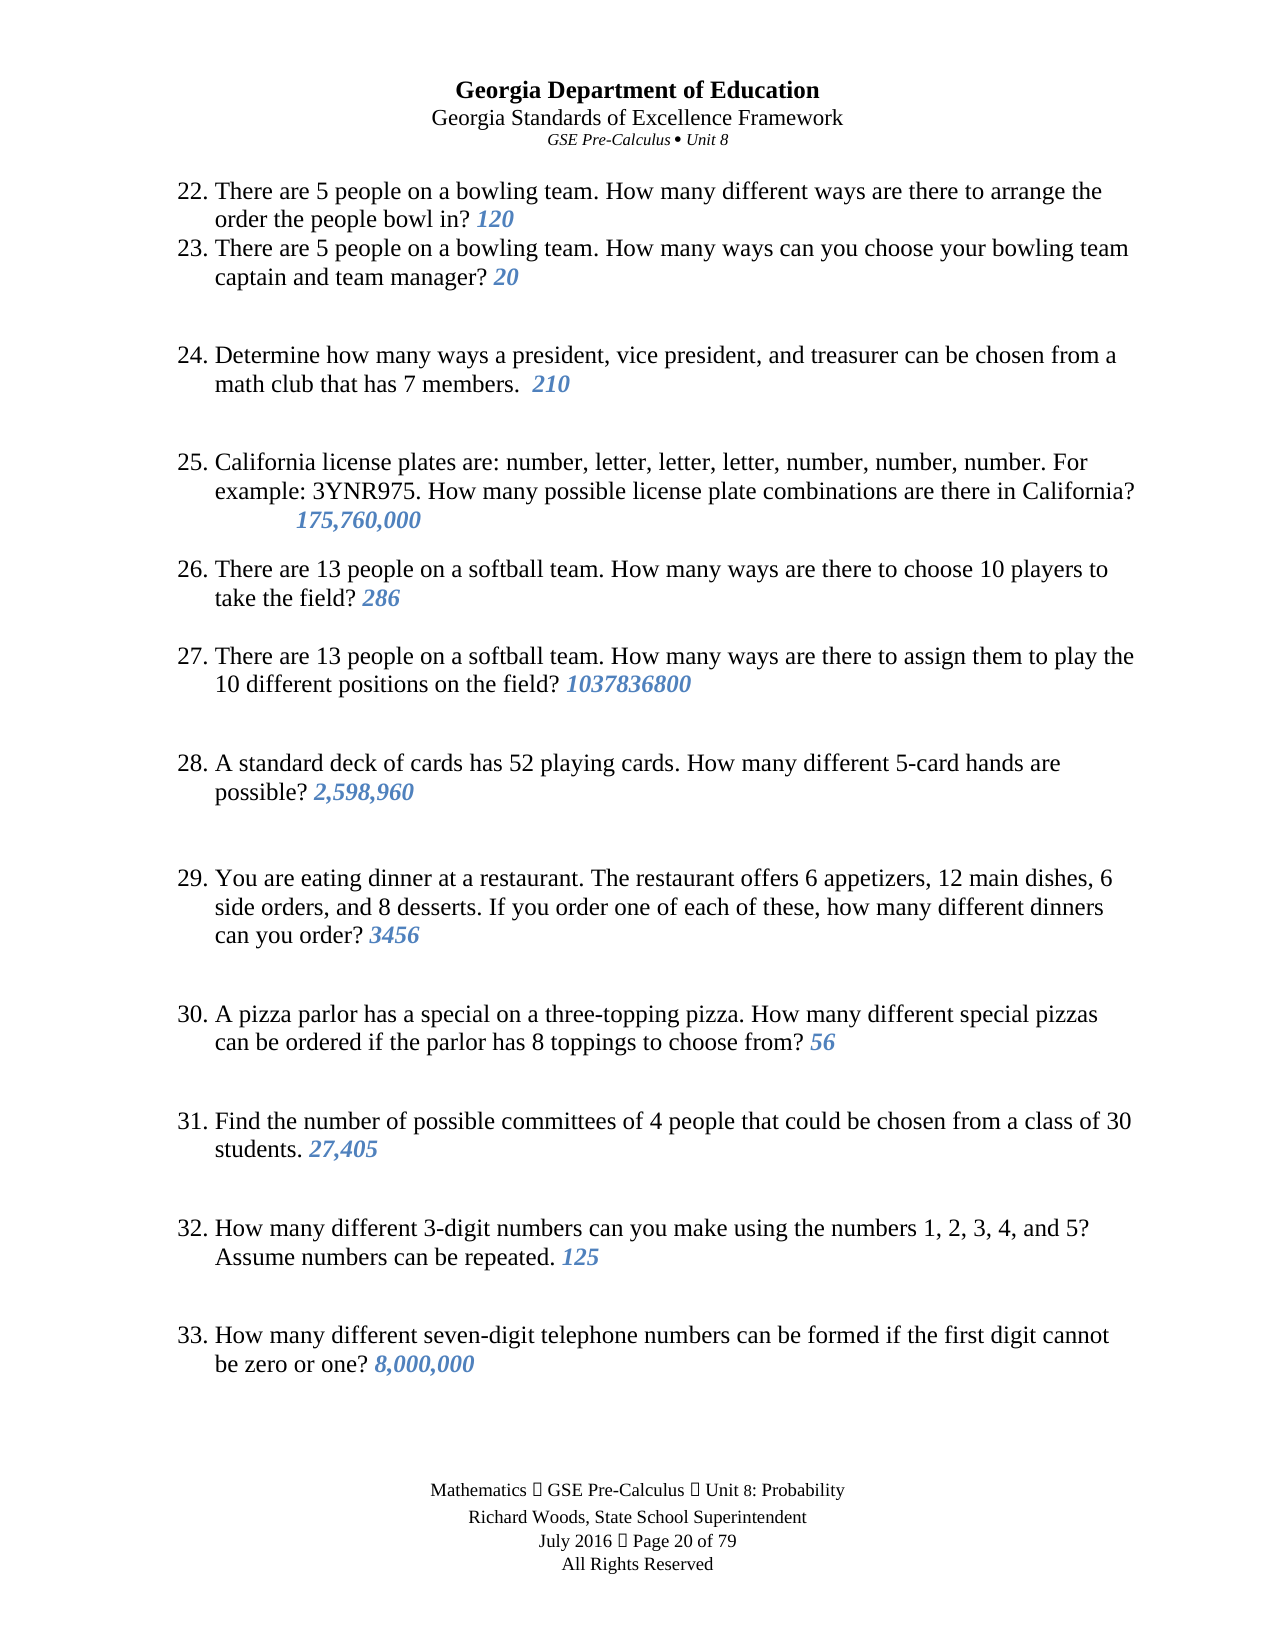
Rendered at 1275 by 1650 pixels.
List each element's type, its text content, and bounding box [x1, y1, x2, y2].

list There are 5 people on a bowling team. How many different ways are there to arrange the order the people bowl in? 120 [177, 176, 1135, 233]
list How many different 3-digit numbers can you make using the numbers 1, 2, 3, 4, and 5? Assume numbers can be repeated. 125 [177, 1213, 1135, 1270]
list California license plates are: number, letter, letter, letter, number, number, number. For example: 3YNR975. How many possible license plate combinations are there in California? [177, 447, 1135, 505]
list There are 5 people on a bowling team. How many ways can you choose your bowling team captain and team manager? 20 [177, 233, 1135, 291]
text 175,760,000 [139, 505, 1135, 534]
list A standard deck of cards has 52 playing cards. How many different 5-card hands are possible? 2,598,960 [177, 748, 1135, 805]
list A pizza parlor has a special on a three-topping pizza. How many different special pizzas can be ordered if the parlor has 8 toppings to choose from? 56 [177, 999, 1135, 1056]
list You are eating dinner at a restaurant. The restaurant offers 6 appetizers, 12 main dishes, 6 side orders, and 8 desserts. If you order one of each of these, how many different dinners can you order? 3456 [177, 863, 1135, 949]
list How many different seven-digit telephone numbers can be formed if the first digit cannot be zero or one? 8,000,000 [177, 1320, 1135, 1377]
list Determine how many ways a president, vice president, and treasurer can be chosen from a math club that has 7 members. 210 [177, 340, 1135, 398]
list There are 13 people on a softball team. How many ways are there to assign them to play the 10 different positions on the field? 1037836800 [177, 641, 1135, 698]
list Find the number of possible committees of 4 people that could be chosen from a class of 30 students. 27,405 [177, 1106, 1135, 1163]
list There are 13 people on a softball team. How many ways are there to choose 10 players to take the field? 286 [177, 554, 1135, 612]
